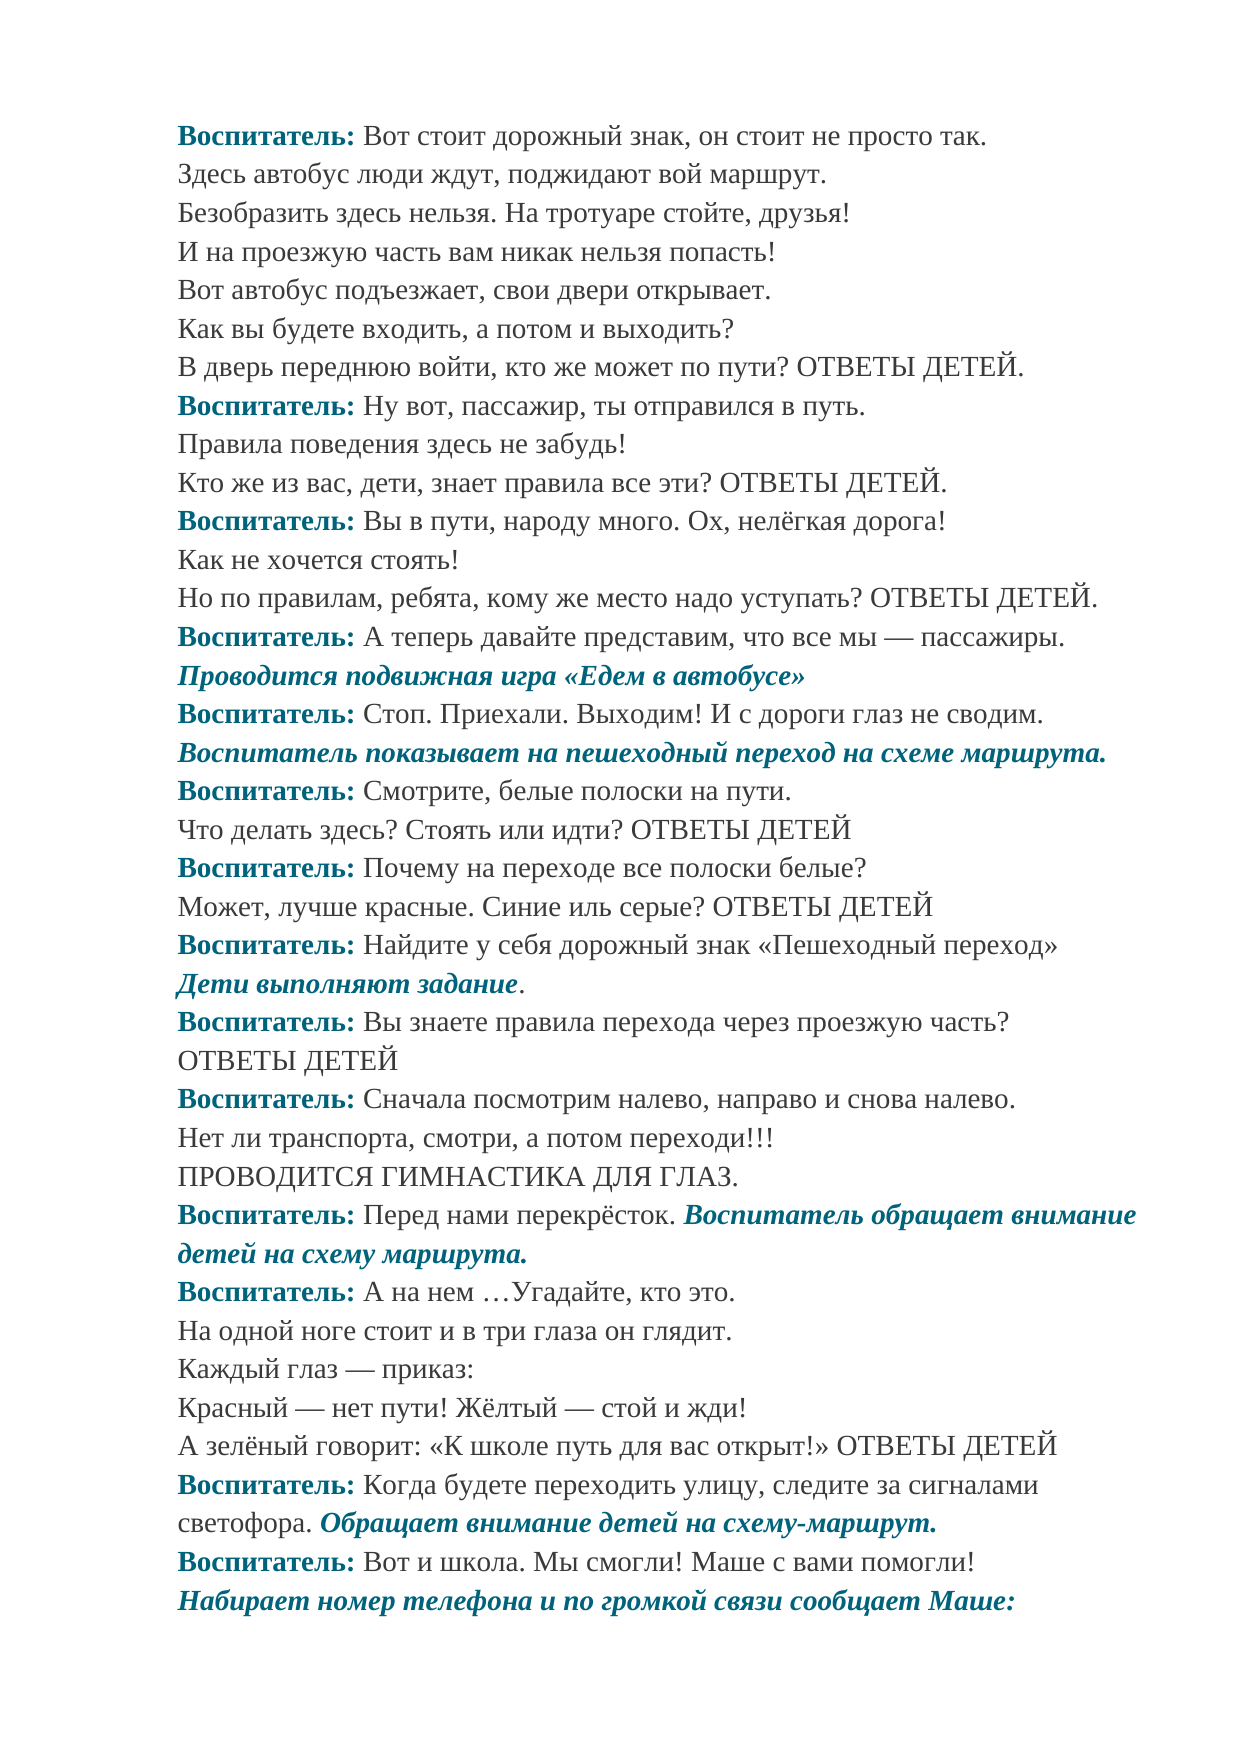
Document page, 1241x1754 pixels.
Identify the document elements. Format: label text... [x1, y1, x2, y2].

text Нет ли транспорта, смотри, а потом переходи!!! [177, 1120, 1152, 1154]
text Воспитатель: Когда будете переходить улицу, следите за сигналами светофора. Обращает внимание детей на схему-маршрут. [177, 1467, 1152, 1539]
text Может, лучше красные. Синие иль серые? ОТВЕТЫ ДЕТЕЙ [177, 889, 1152, 922]
text Красный — нет пути! Жёлтый — стой и жди! [177, 1390, 1152, 1423]
text Кто же из вас, дети, знает правила все эти? ОТВЕТЫ ДЕТЕЙ. [177, 465, 1152, 498]
text А зелёный говорит: «К школе путь для вас открыт!» ОТВЕТЫ ДЕТЕЙ [177, 1428, 1152, 1462]
text Воспитатель: Стоп. Приехали. Выходим! И с дороги глаз не сводим. [177, 696, 1152, 730]
text Проводится подвижная игра «Едем в автобусе» [177, 658, 1152, 691]
text Но по правилам, ребята, кому же место надо уступать? ОТВЕТЫ ДЕТЕЙ. [177, 581, 1152, 614]
text Набирает номер телефона и по громкой связи сообщает Маше: [177, 1583, 1152, 1616]
text Воспитатель: Ну вот, пассажир, ты отправился в путь. [177, 388, 1152, 421]
text Каждый глаз — приказ: [177, 1351, 1152, 1385]
text Воспитатель: Вот стоит дорожный знак, он стоит не просто так. [177, 118, 1152, 152]
text Воспитатель: А теперь давайте представим, что все мы — пассажиры. [177, 619, 1152, 653]
text Воспитатель: Вы в пути, народу много. Ох, нелёгкая дорога! [177, 503, 1152, 537]
text Правила поведения здесь не забудь! [177, 426, 1152, 460]
text Вот автобус подъезжает, свои двери открывает. [177, 272, 1152, 306]
text ОТВЕТЫ ДЕТЕЙ [177, 1043, 1152, 1077]
text Воспитатель: Вот и школа. Мы смогли! Маше с вами помогли! [177, 1544, 1152, 1578]
text Воспитатель: Сначала посмотрим налево, направо и снова налево. [177, 1082, 1152, 1115]
text Что делать здесь? Стоять или идти? ОТВЕТЫ ДЕТЕЙ [177, 812, 1152, 845]
text На одной ноге стоит и в три глаза он глядит. [177, 1313, 1152, 1346]
text Воспитатель: А на нем …Угадайте, кто это. [177, 1274, 1152, 1308]
text Воспитатель: Почему на переходе все полоски белые? [177, 850, 1152, 884]
text Здесь автобус люди ждут, поджидают вой маршрут. [177, 157, 1152, 190]
text В дверь переднюю войти, кто же может по пути? ОТВЕТЫ ДЕТЕЙ. [177, 349, 1152, 383]
text Как вы будете входить, а потом и выходить? [177, 311, 1152, 344]
text Воспитатель: Перед нами перекрёсток. Воспитатель обращает внимание детей на схему маршрута. [177, 1197, 1152, 1269]
text Дети выполняют задание. [177, 966, 1152, 999]
text Воспитатель: Найдите у себя дорожный знак «Пешеходный переход» [177, 927, 1152, 961]
text ПРОВОДИТСЯ ГИМНАСТИКА ДЛЯ ГЛАЗ. [177, 1159, 1152, 1192]
text Воспитатель: Смотрите, белые полоски на пути. [177, 773, 1152, 807]
text Воспитатель: Вы знаете правила перехода через проезжую часть? [177, 1004, 1152, 1038]
text Воспитатель показывает на пешеходный переход на схеме маршрута. [177, 735, 1152, 768]
text И на проезжую часть вам никак нельзя попасть! [177, 234, 1152, 267]
text Как не хочется стоять! [177, 542, 1152, 576]
text Безобразить здесь нельзя. На тротуаре стойте, друзья! [177, 195, 1152, 229]
